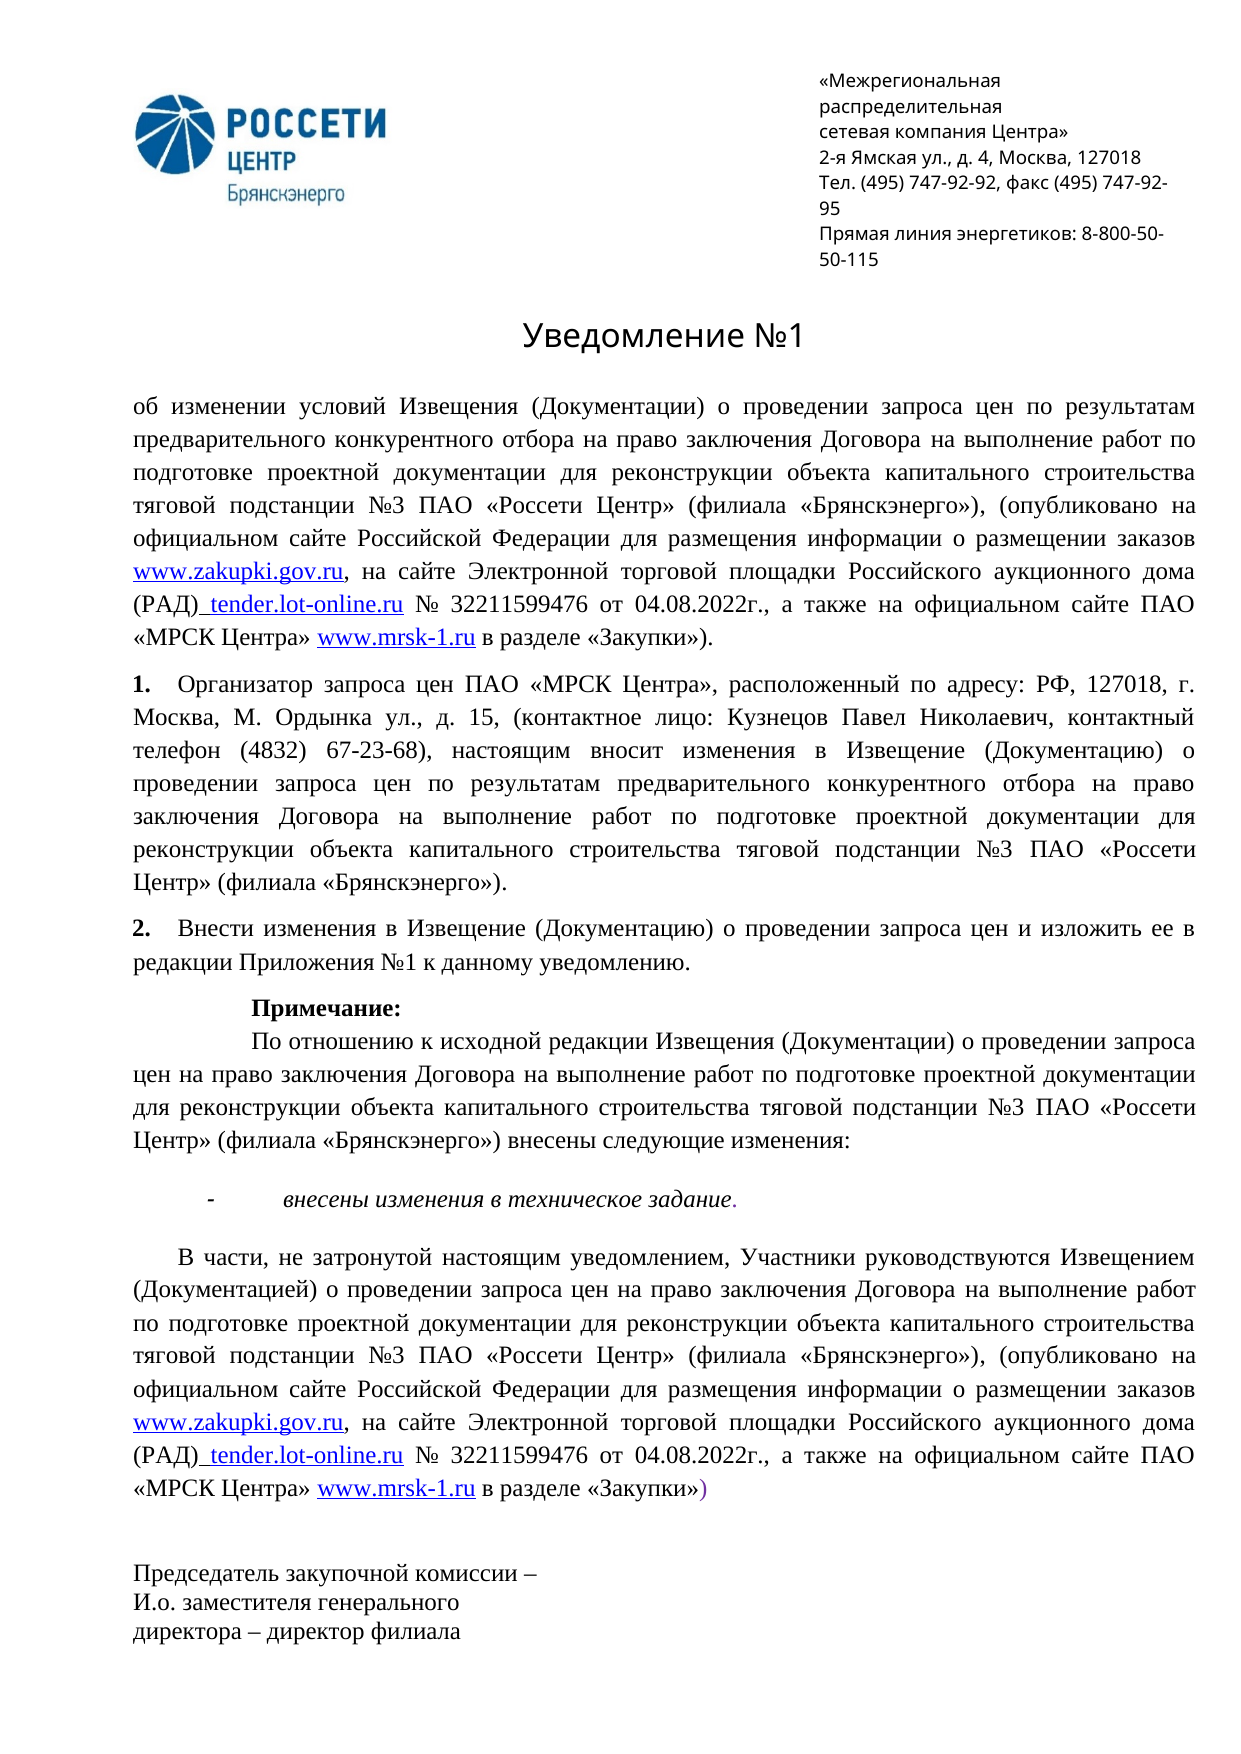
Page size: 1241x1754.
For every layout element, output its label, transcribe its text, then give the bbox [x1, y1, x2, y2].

text Уведомление №1 [133, 312, 1196, 358]
text И.о. заместителя генерального [133, 1587, 1197, 1616]
list Примечание: [133, 993, 1196, 1022]
text Председатель закупочной комиссии – [133, 1558, 1197, 1587]
list По отношению к исходной редакции Извещения (Документации) о проведении запроса цен на право заключения Договора на выполнение работ по подготовке проектной документации для реконструкции объекта капитального строительства тяговой подстанции №3 ПАО «Россети Центр» (филиала «Брянскэнерго») внесены следующие изменения: [133, 1026, 1196, 1154]
list внесены изменения в техническое задание. [207, 1180, 1196, 1214]
list Внести изменения в Извещение (Документацию) о проведении запроса цен и изложить ее в редакции Приложения №1 к данному уведомлению. [132, 913, 1196, 975]
text об изменении условий Извещения (Документации) о проведении запроса цен по результатам предварительного конкурентного отбора на право заключения Договора на выполнение работ по подготовке проектной документации для реконструкции объекта капитального строительства тяговой подстанции №3 ПАО «Россети Центр» (филиала «Брянскэнерго»), (опубликовано на официальном сайте Российской Федерации для размещения информации о размещении заказов www.zakupki.gov.ru, на сайте Электронной торговой площадки Российского аукционного дома (РАД) tender.lot-online.ru № 32211599476 от 04.08.2022г., а также на официальном сайте ПАО «МРСК Центра» www.mrsk-1.ru в разделе «Закупки»). [133, 391, 1196, 651]
picture [132, 88, 397, 209]
text директора – директор филиала [133, 1616, 1197, 1645]
list В части, не затронутой настоящим уведомлением, Участники руководствуются Извещением (Документацией) о проведении запроса цен на право заключения Договора на выполнение работ по подготовке проектной документации для реконструкции объекта капитального строительства тяговой подстанции №3 ПАО «Россети Центр» (филиала «Брянскэнерго»), (опубликовано на официальном сайте Российской Федерации для размещения информации о размещении заказов www.zakupki.gov.ru, на сайте Электронной торговой площадки Российского аукционного дома (РАД) tender.lot-online.ru № 32211599476 от 04.08.2022г., а также на официальном сайте ПАО «МРСК Центра» www.mrsk-1.ru в разделе «Закупки») [133, 1242, 1196, 1501]
list Организатор запроса цен ПАО «МРСК Центра», расположенный по адресу: РФ, 127018, г. Москва, М. Ордынка ул., д. 15, (контактное лицо: Кузнецов Павел Николаевич, контактный телефон (4832) 67-23-68), настоящим вносит изменения в Извещение (Документацию) о проведении запроса цен по результатам предварительного конкурентного отбора на право заключения Договора на выполнение работ по подготовке проектной документации для реконструкции объекта капитального строительства тяговой подстанции №3 ПАО «Россети Центр» (филиала «Брянскэнерго»). [132, 669, 1196, 896]
